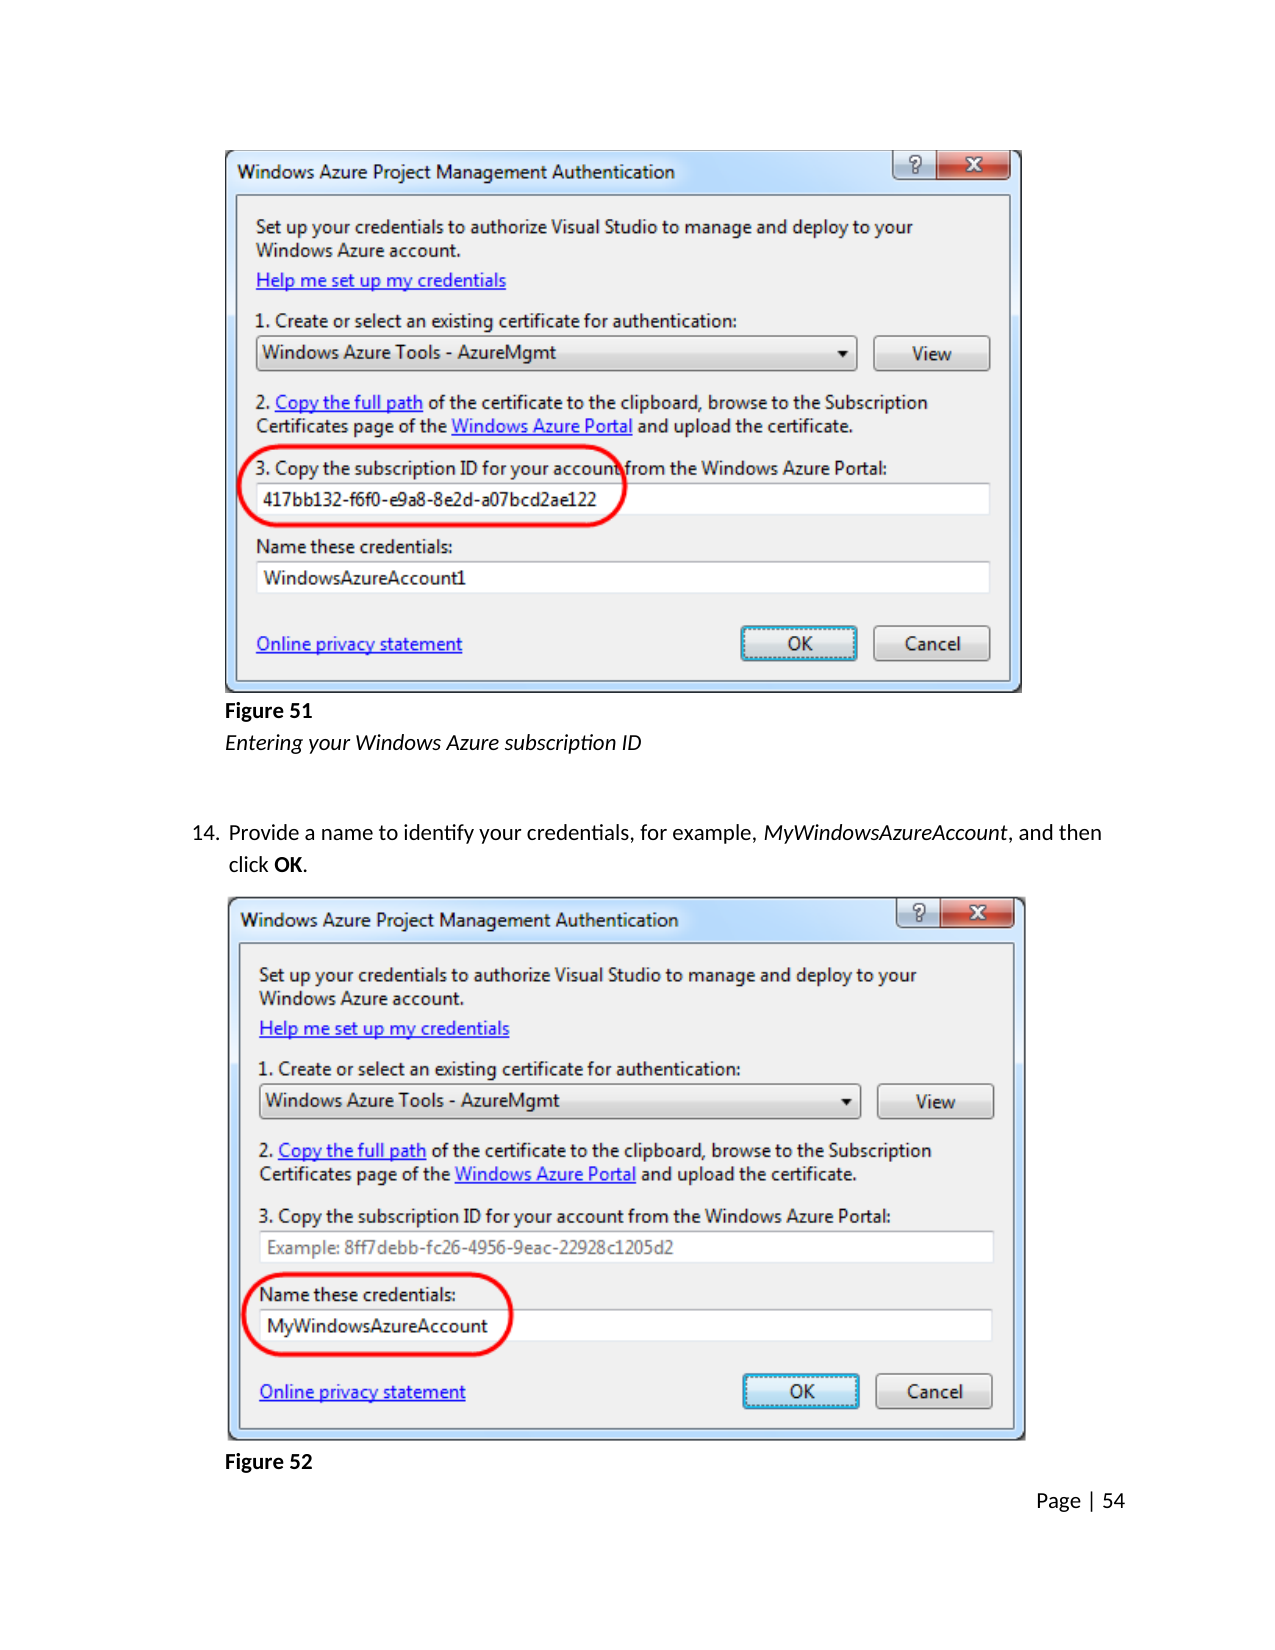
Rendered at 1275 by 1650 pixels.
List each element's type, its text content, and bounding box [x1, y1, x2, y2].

picture [225, 894, 1029, 1444]
list Provide a name to identify your credentials, for example, MyWindowsAzureAccount, and then click OK. [191, 818, 1125, 878]
picture [225, 150, 1022, 693]
text Entering your Windows Azure subscription ID [225, 728, 1125, 757]
